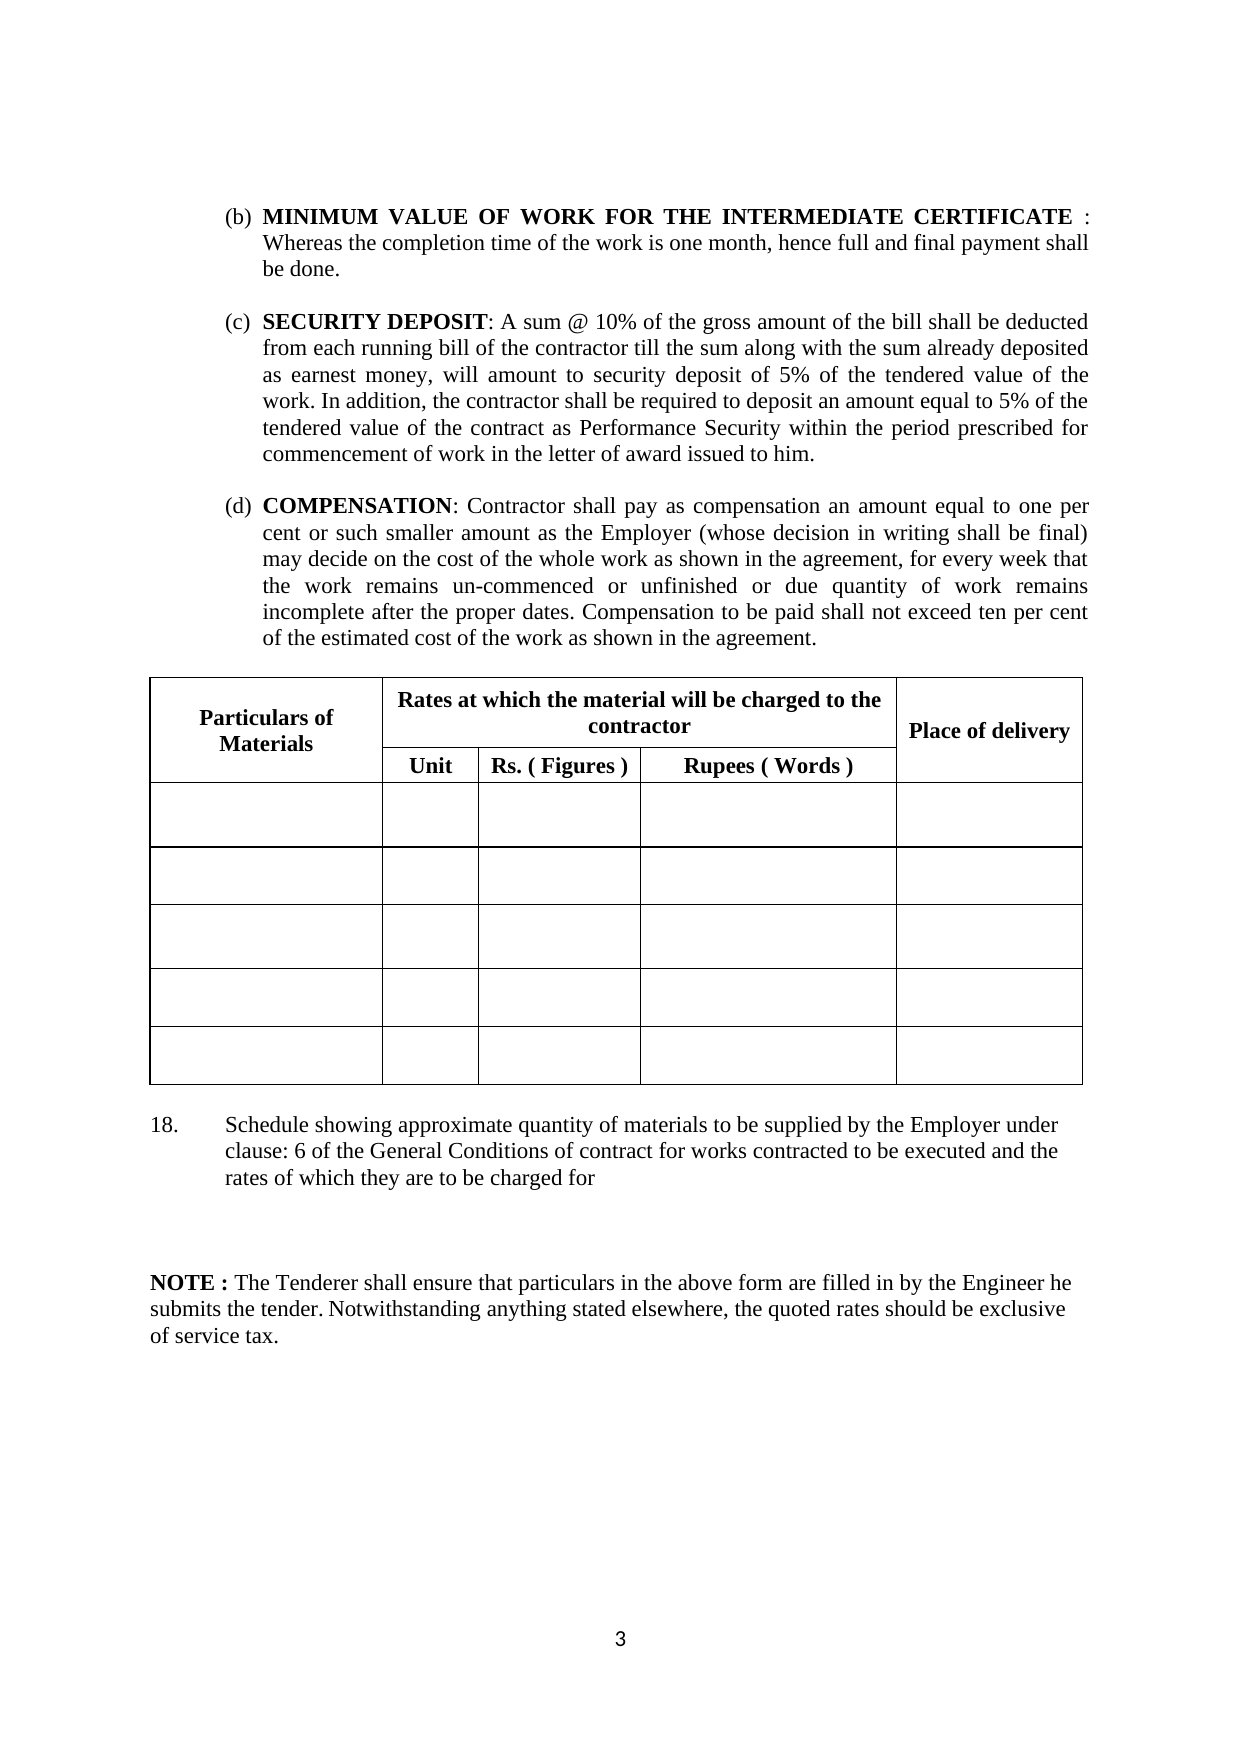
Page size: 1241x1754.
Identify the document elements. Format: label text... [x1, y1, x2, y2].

table_cell [383, 848, 478, 904]
table_cell [641, 848, 896, 904]
table_cell [151, 783, 382, 846]
table_cell [641, 1027, 896, 1083]
list SECURITY DEPOSIT: A sum @ 10% of the gross amount of the bill shall be deducted from each running bill of the contractor till the sum along with the sum already deposited as earnest money, will amount to security deposit of 5% of the tendered value of the work. In addition, the contractor shall be required to deposit an amount equal to 5% of the tendered value of the contract as Performance Security within the period prescribed for commencement of work in the letter of award issued to him. [225, 308, 1090, 466]
table_cell Rs. ( Figures ) [479, 748, 640, 782]
table_cell [479, 969, 640, 1026]
table_cell [897, 783, 1082, 846]
table_cell [383, 905, 478, 967]
table_cell [383, 969, 478, 1026]
text 18. Schedule showing approximate quantity of materials to be supplied by the Employer under clause: 6 of the General Conditions of contract for works contracted to be executed and the rates of which they are to be charged for [150, 1111, 1090, 1190]
table_cell [151, 905, 382, 967]
text NOTE : The Tenderer shall ensure that particulars in the above form are filled in by the Engineer he submits the tender. Notwithstanding anything stated elsewhere, the quoted rates should be exclusive of service tax. [150, 1269, 1090, 1348]
table_cell Rupees ( Words ) [641, 748, 896, 782]
table_cell [479, 905, 640, 967]
table_cell [383, 1027, 478, 1083]
table_cell [897, 1027, 1082, 1083]
table_cell [897, 969, 1082, 1026]
table_cell [641, 905, 896, 967]
table_cell [897, 905, 1082, 967]
table_cell [641, 969, 896, 1026]
table_cell [479, 1027, 640, 1083]
table_cell [151, 848, 382, 904]
list MINIMUM VALUE OF WORK FOR THE INTERMEDIATE CERTIFICATE : Whereas the completion time of the work is one month, hence full and final payment shall be done. [225, 203, 1090, 282]
table_cell Unit [383, 748, 478, 782]
table_cell [641, 783, 896, 846]
table_cell [897, 848, 1082, 904]
table_cell [383, 783, 478, 846]
table_cell [479, 783, 640, 846]
table_header Rates at which the material will be charged to the contractor [383, 678, 896, 747]
table_cell [151, 1027, 382, 1083]
table_header Particulars of Materials [151, 678, 382, 782]
table_cell [479, 848, 640, 904]
table_header Place of delivery [897, 678, 1082, 782]
list COMPENSATION: Contractor shall pay as compensation an amount equal to one per cent or such smaller amount as the Employer (whose decision in writing shall be final) may decide on the cost of the whole work as shown in the agreement, for every week that the work remains un-commenced or unfinished or due quantity of work remains incomplete after the proper dates. Compensation to be paid shall not exceed ten per cent of the estimated cost of the work as shown in the agreement. [225, 493, 1090, 651]
table_cell [151, 969, 382, 1026]
